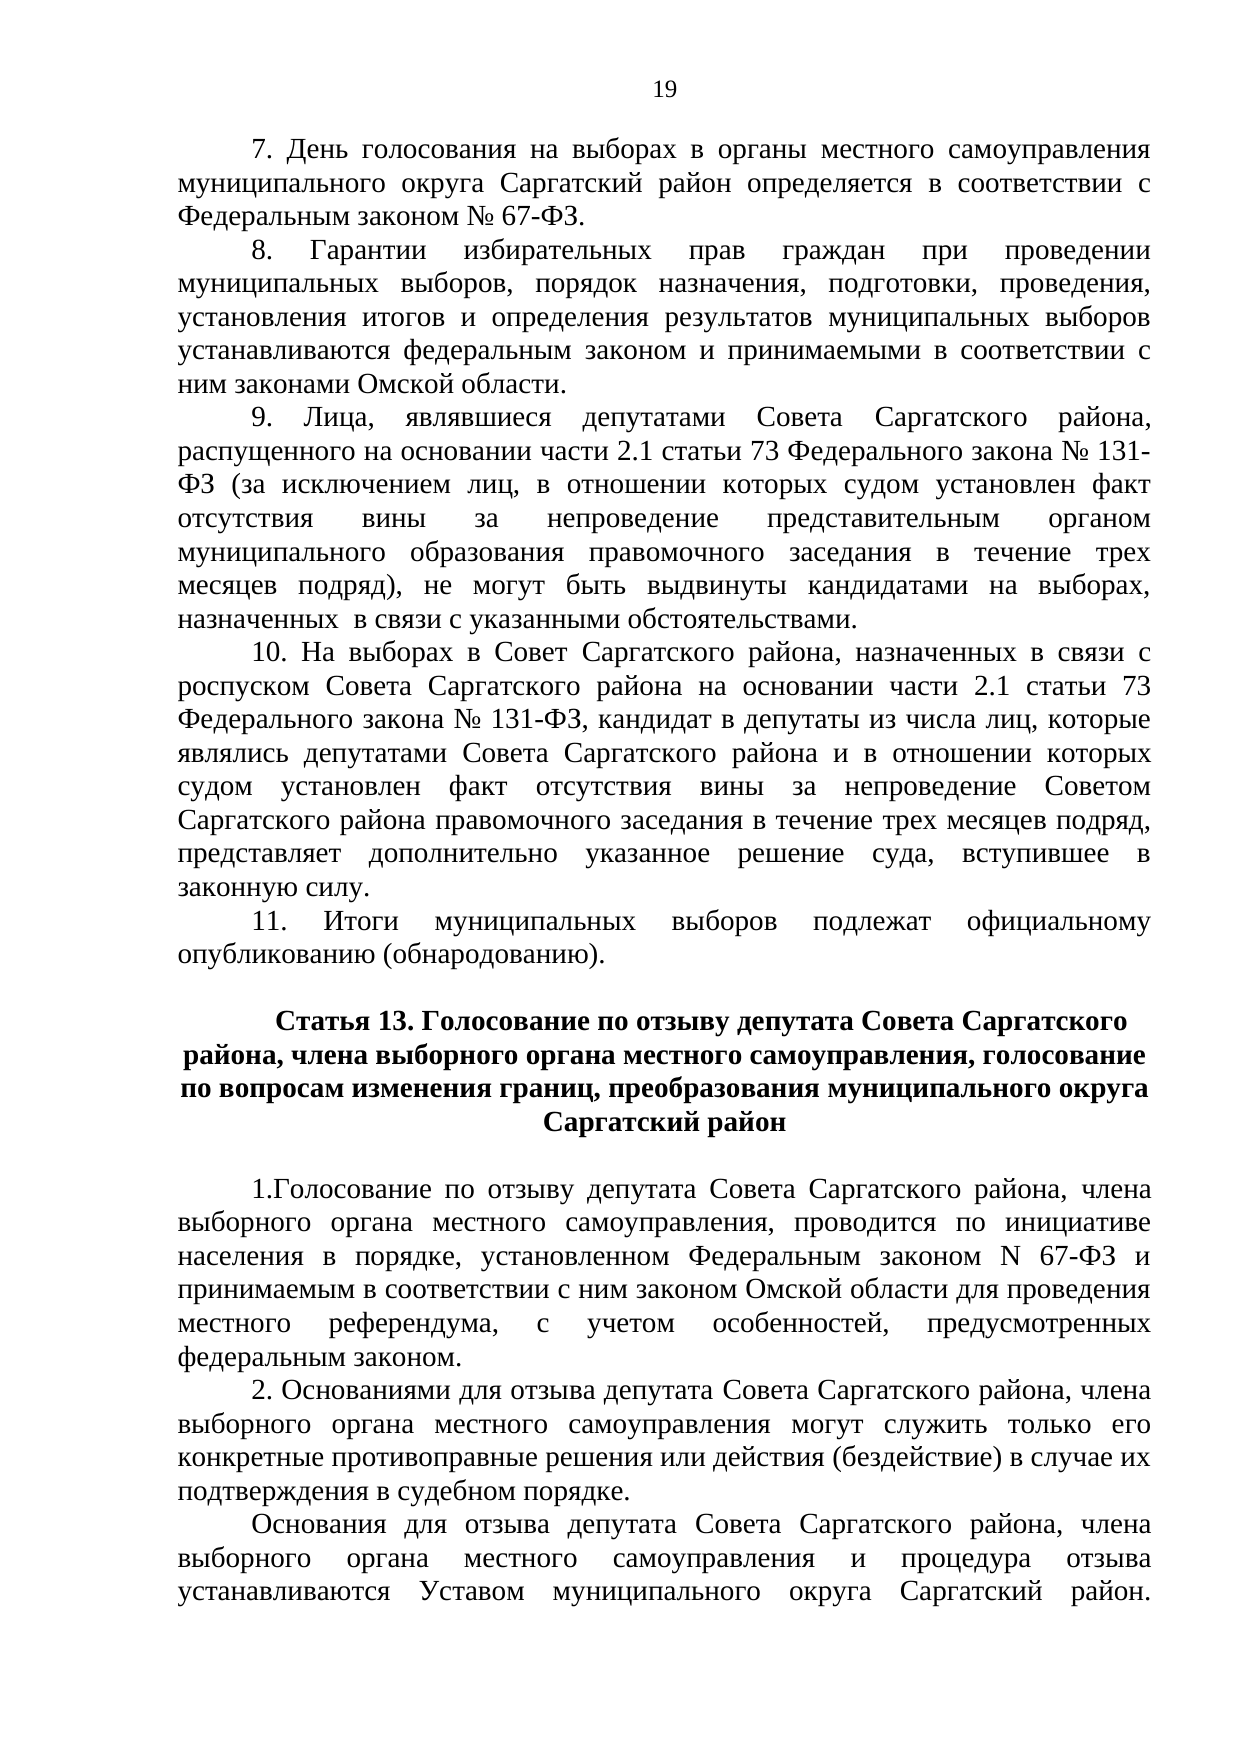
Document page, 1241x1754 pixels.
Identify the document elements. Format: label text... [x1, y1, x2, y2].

text 10. На выборах в Совет Саргатского района, назначенных в связи с роспуском Совета Саргатского района на основании части 2.1 статьи 73 Федерального закона № 131-ФЗ, кандидат в депутаты из числа лиц, которые являлись депутатами Совета Саргатского района и в отношении которых судом установлен факт отсутствия вины за непроведение Советом Саргатского района правомочного заседания в течение трех месяцев подряд, представляет дополнительно указанное решение суда, вступившее в законную силу. [177, 634, 1152, 903]
text Статья 13. Голосование по отзыву депутата Совета Саргатского района, члена выборного органа местного самоуправления, голосование по вопросам изменения границ, преобразования муниципального округа Саргатский район [177, 1003, 1152, 1137]
text 9. Лица, являвшиеся депутатами Совета Саргатского района, распущенного на основании части 2.1 статьи 73 Федерального закона № 131-ФЗ (за исключением лиц, в отношении которых судом установлен факт отсутствия вины за непроведение представительным органом муниципального образования правомочного заседания в течение трех месяцев подряд), не могут быть выдвинуты кандидатами на выборах, назначенных в связи с указанными обстоятельствами. [177, 399, 1152, 634]
text 2. Основаниями для отзыва депутата Совета Саргатского района, члена выборного органа местного самоуправления могут служить только его конкретные противоправные решения или действия (бездействие) в случае их подтверждения в судебном порядке. [177, 1372, 1152, 1506]
text 7. День голосования на выборах в органы местного самоуправления муниципального округа Саргатский район определяется в соответствии с Федеральным законом № 67-ФЗ. [177, 131, 1152, 232]
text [177, 1506, 1152, 1607]
text 1.Голосование по отзыву депутата Совета Саргатского района, члена выборного органа местного самоуправления, проводится по инициативе населения в порядке, установленном Федеральным законом N 67-ФЗ и принимаемым в соответствии с ним законом Омской области для проведения местного референдума, с учетом особенностей, предусмотренных федеральным законом. [177, 1171, 1152, 1372]
text 11. Итоги муниципальных выборов подлежат официальному опубликованию (обнародованию). [177, 903, 1152, 970]
text 8. Гарантии избирательных прав граждан при проведении муниципальных выборов, порядок назначения, подготовки, проведения, установления итогов и определения результатов муниципальных выборов устанавливаются федеральным законом и принимаемыми в соответствии с ним законами Омской области. [177, 232, 1152, 399]
